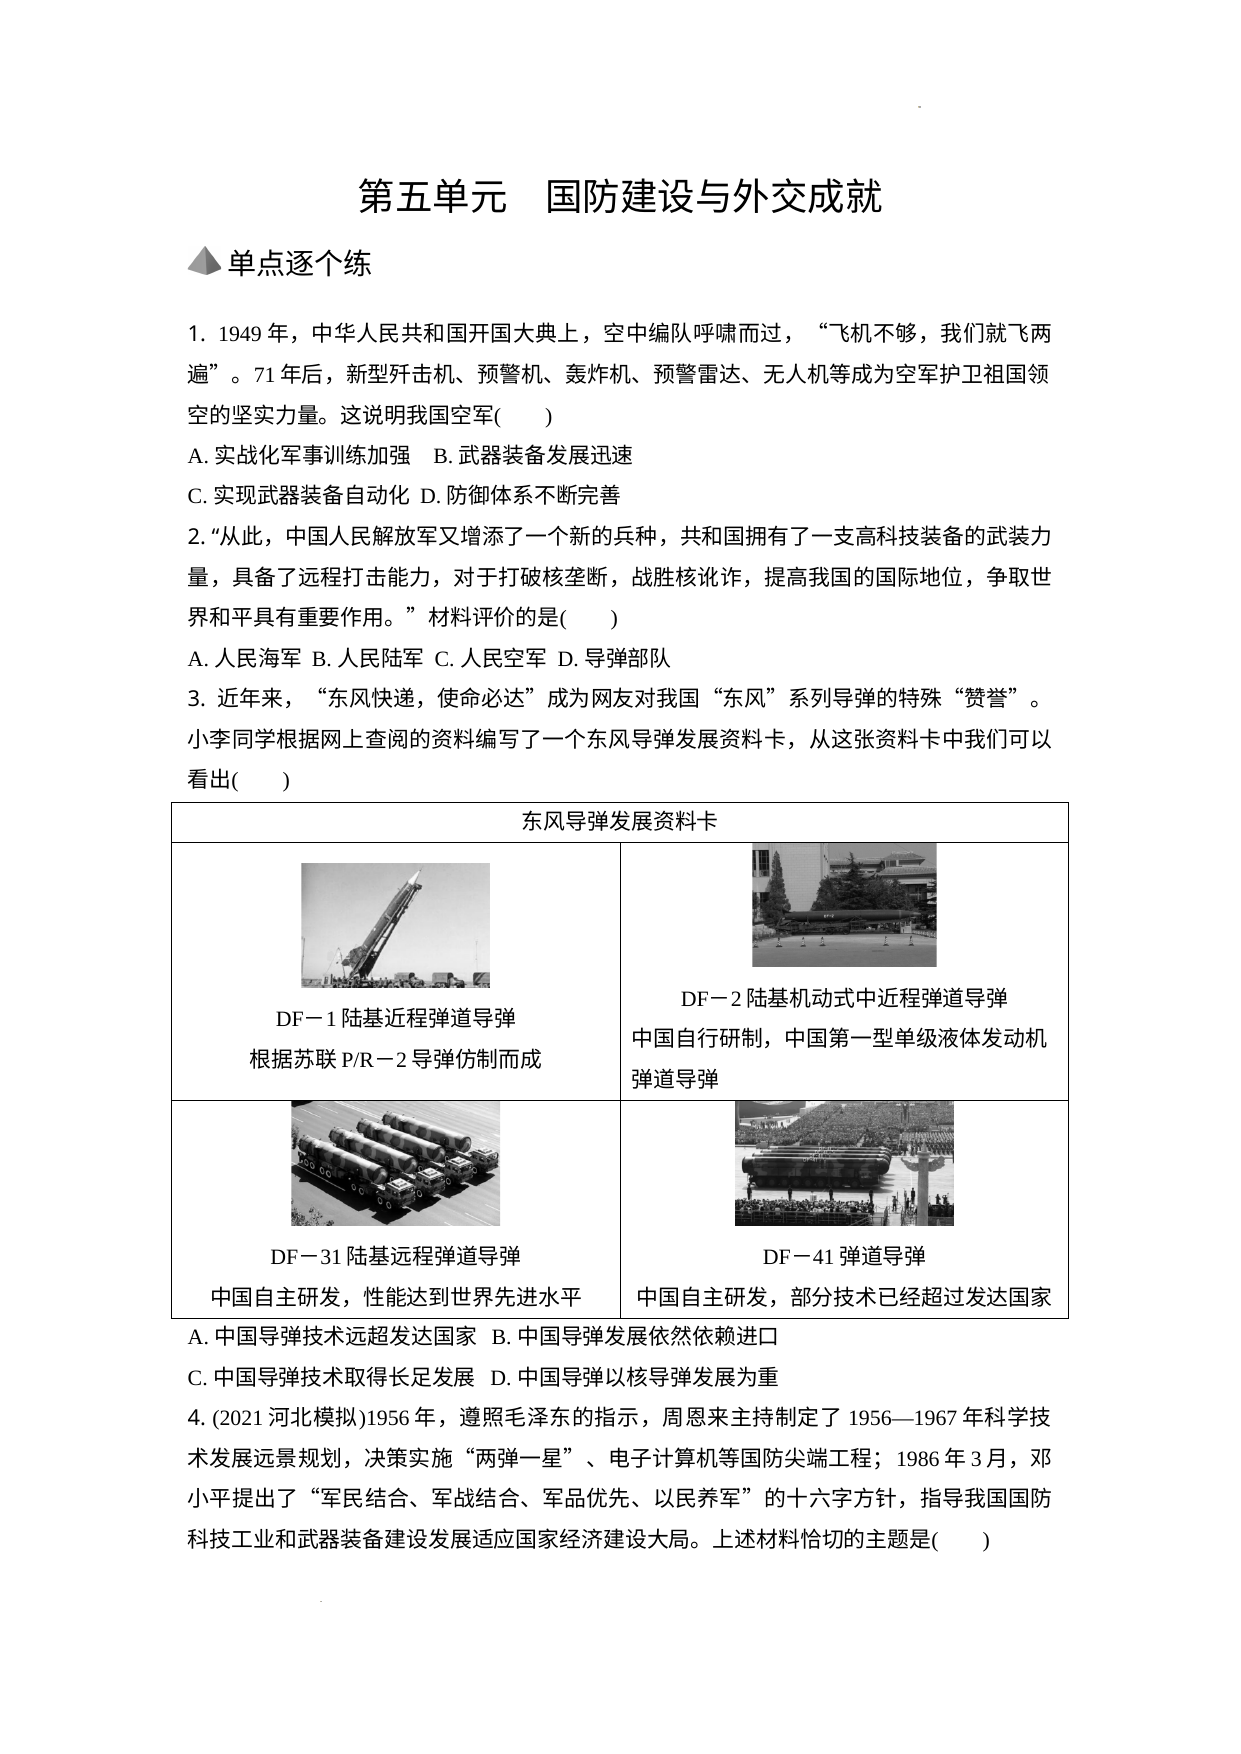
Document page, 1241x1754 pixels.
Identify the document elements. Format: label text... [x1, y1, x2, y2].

table_cell DF－31陆基远程弹道导弹 中国自主研发，性能达到世界先进水平 [172, 1101, 620, 1318]
text 第五单元 国防建设与外交成就 [187, 162, 1053, 227]
table_cell DF－1陆基近程弹道导弹 根据苏联P/R－2导弹仿制而成 [172, 843, 620, 1100]
picture [291, 1101, 501, 1226]
text C. 中国导弹技术取得长足发展 D. 中国导弹以核导弹发展为重 [187, 1359, 1053, 1392]
picture [752, 843, 937, 967]
text C. 实现武器装备自动化 D. 防御体系不断完善 [187, 478, 1053, 511]
picture [301, 863, 490, 988]
text 1. 1949年，中华人民共和国开国大典上，空中编队呼啸而过，“飞机不够，我们就飞两遍”。71年后，新型歼击机、预警机、轰炸机、预警雷达、无人机等成为空军护卫祖国领空的坚实力量。这说明我国空军( ) [187, 316, 1053, 430]
table_cell DF－2陆基机动式中近程弹道导弹 中国自行研制，中国第一型单级液体发动机弹道导弹 [621, 843, 1068, 1100]
picture [735, 1101, 954, 1226]
text 2. “从此，中国人民解放军又增添了一个新的兵种，共和国拥有了一支高科技装备的武装力量，具备了远程打击能力，对于打破核垄断，战胜核讹诈，提高我国的国际地位，争取世界和平具有重要作用。”材料评价的是( ) [187, 518, 1053, 632]
picture [187, 246, 222, 275]
text A. 人民海军 B. 人民陆军 C. 人民空军 D. 导弹部队 [187, 640, 1053, 673]
text A. 中国导弹技术远超发达国家 B. 中国导弹发展依然依赖进口 [187, 1319, 1053, 1351]
table_header 东风导弹发展资料卡 [172, 803, 1068, 842]
table_cell DF－41弹道导弹 中国自主研发，部分技术已经超过发达国家 [621, 1101, 1068, 1318]
text 4. (2021河北模拟)1956年，遵照毛泽东的指示，周恩来主持制定了1956—1967年科学技术发展远景规划，决策实施“两弹一星”、电子计算机等国防尖端工程；1986年3月，邓小平提出了“军民结合、军战结合、军品优先、以民养军”的十六字方针，指导我国国防科技工业和武器装备建设发展适应国家经济建设大局。上述材料恰切的主题是( ) [187, 1400, 1053, 1554]
text A. 实战化军事训练加强 B. 武器装备发展迅速 [187, 438, 1053, 470]
text 单点逐个练 [187, 241, 1053, 306]
text 3. 近年来，“东风快递，使命必达”成为网友对我国“东风”系列导弹的特殊“赞誉”。小李同学根据网上查阅的资料编写了一个东风导弹发展资料卡，从这张资料卡中我们可以看出( ) [187, 681, 1053, 794]
